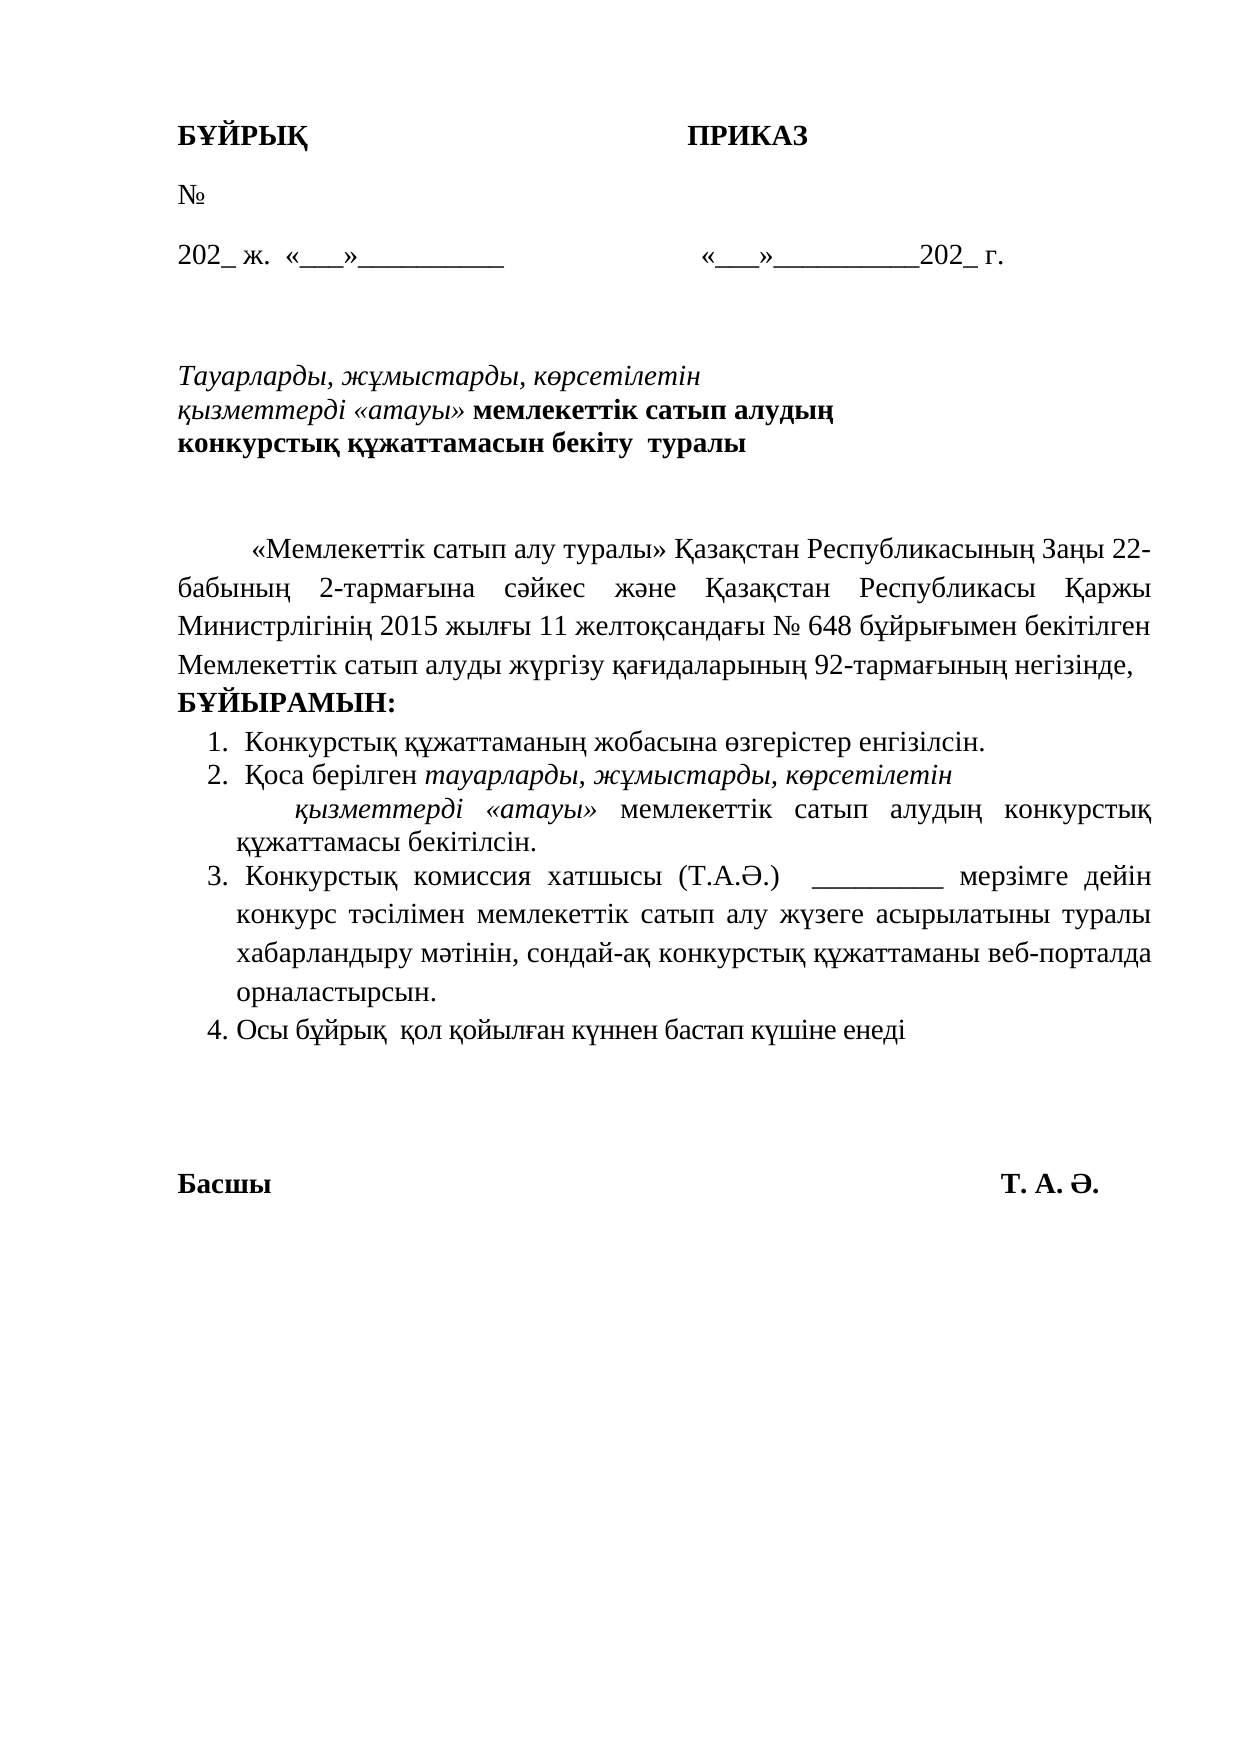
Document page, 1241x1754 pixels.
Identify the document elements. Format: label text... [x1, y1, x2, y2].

text БҰЙРЫҚ ПРИКАЗ [177, 118, 1152, 152]
text қызметтерді «атауы» мемлекеттік сатып алудың [177, 392, 1152, 426]
text қызметтерді «атауы» мемлекеттік сатып алудың конкурстық құжаттамасы бекітілсін. [207, 791, 1152, 858]
list Қоса берілген тауарларды, жұмыстарды, көрсетілетін [207, 757, 1152, 791]
text 4. Осы бұйрық қол қойылған күннен бастап күшіне енеді [207, 1012, 1152, 1046]
text Тауарларды, жұмыстарды, көрсетілетін [177, 358, 1152, 392]
text Басшы Т. А. Ә. [177, 1166, 1152, 1200]
text 202_ ж. «___»__________ «___»__________202_ г. [177, 237, 1152, 270]
text № [177, 177, 1152, 211]
list Конкурстық құжаттаманың жобасына өзгерістер енгізілсін. [207, 724, 1152, 757]
text конкурстық құжаттамасын бекіту туралы [177, 426, 1152, 459]
text 3. Конкурстық комиссия хатшысы (Т.А.Ә.) _________ мерзімге дейін конкурс тәсілімен мемлекеттік сатып алу жүзеге асырылатыны туралы хабарландыру мәтінін, сондай-ақ конкурстық құжаттаманы веб-порталда орналастырсын. [207, 858, 1152, 1007]
text БҰЙЫРАМЫН: [177, 685, 1152, 719]
text «Мемлекеттік сатып алу туралы» Қазақстан Республикасының Заңы 22-бабының 2-тармағына сәйкес және Қазақстан Республикасы Қаржы Министрлігінің 2015 жылғы 11 желтоқсандағы № 648 бұйрығымен бекітілген Мемлекеттік сатып алуды жүргізу қағидаларының 92-тармағының негізінде, [177, 531, 1152, 680]
